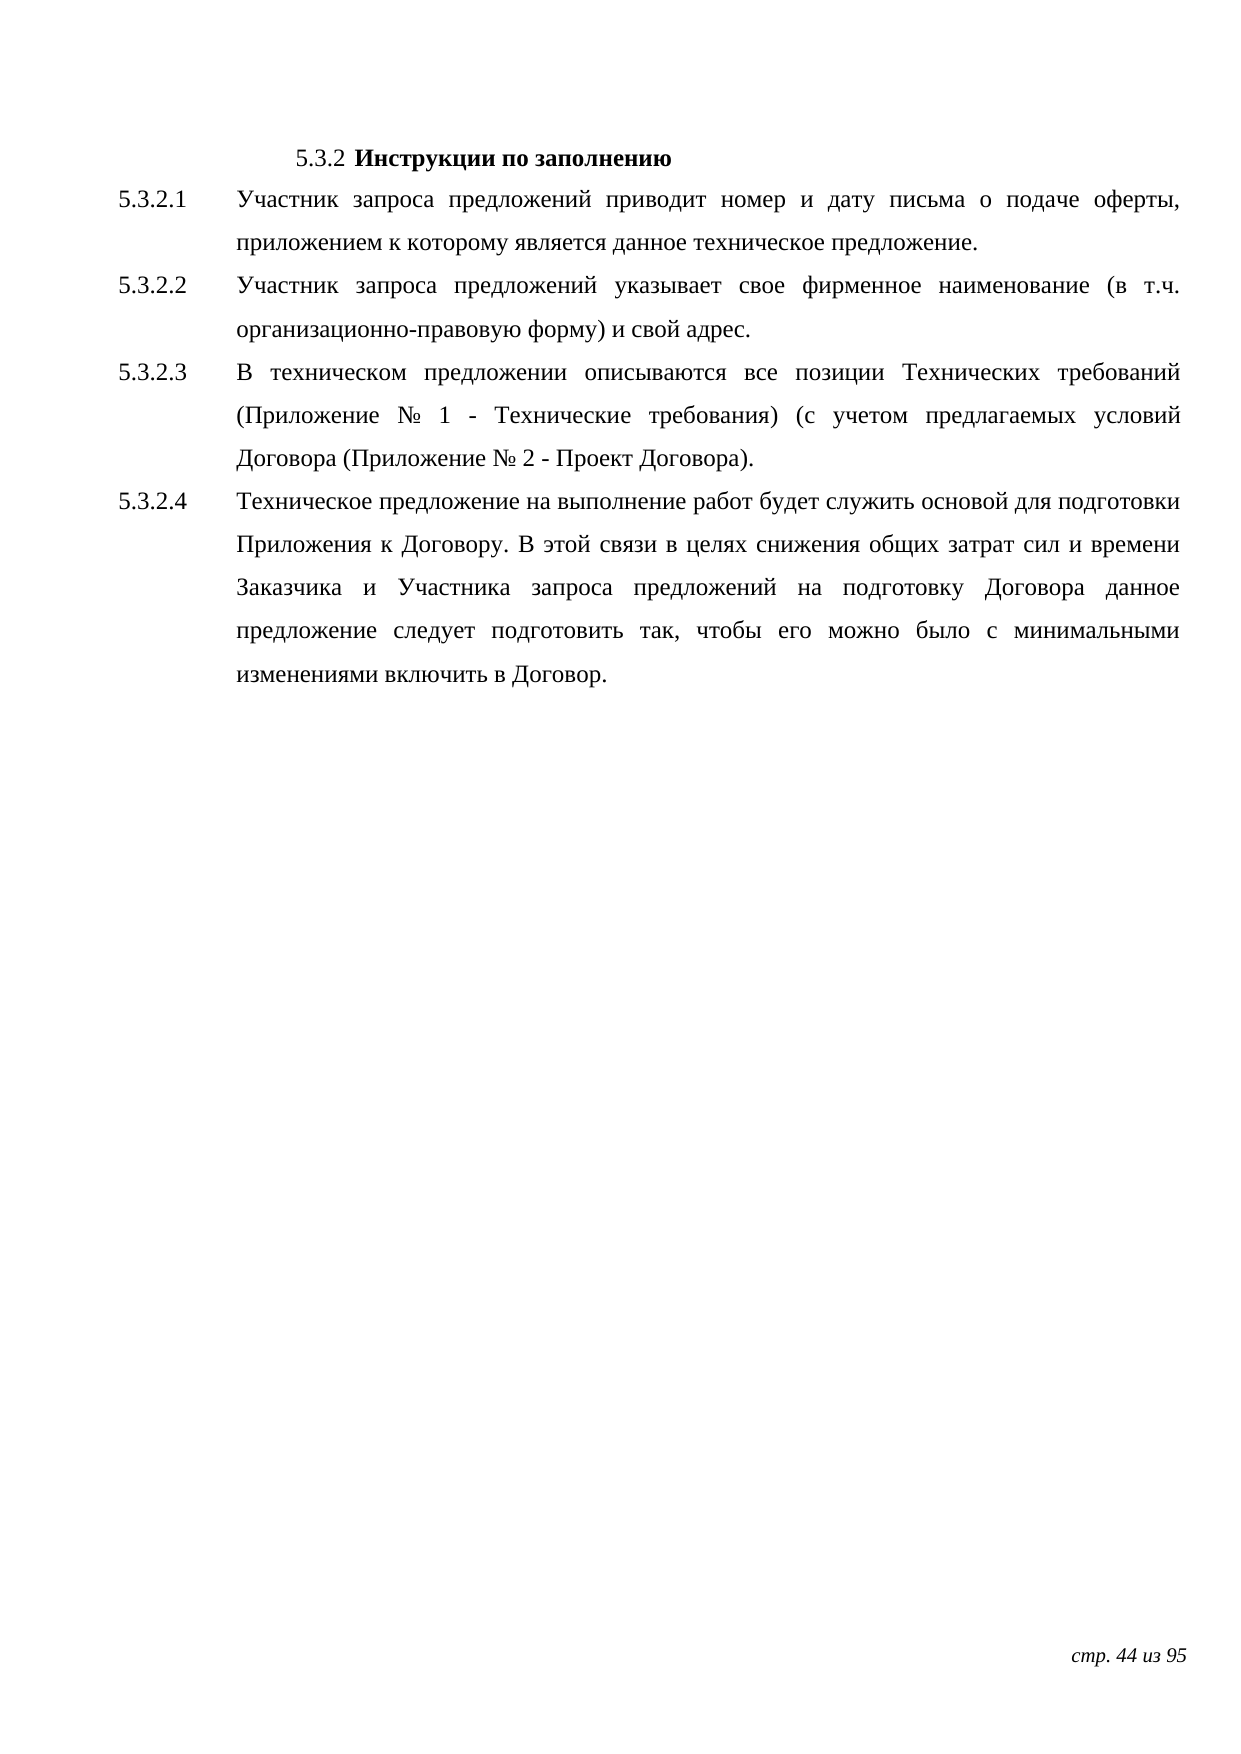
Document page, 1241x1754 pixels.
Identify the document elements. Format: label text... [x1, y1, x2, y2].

text В техническом предложении описываются все позиции Технических требований (Приложение № 1 - Технические требования) (с учетом предлагаемых условий Договора (Приложение № 2 - Проект Договора). [118, 357, 1181, 472]
text Участник запроса предложений приводит номер и дату письма о подаче оферты, приложением к которому является данное техническое предложение. [118, 184, 1181, 256]
text Участник запроса предложений указывает свое фирменное наименование (в т.ч. организационно-правовую форму) и свой адрес. [118, 271, 1181, 342]
text Инструкции по заполнению [236, 143, 1181, 172]
text Техническое предложение на выполнение работ будет служить основой для подготовки Приложения к Договору. В этой связи в целях снижения общих затрат сил и времени Заказчика и Участника запроса предложений на подготовку Договора данное предложение следует подготовить так, чтобы его можно было с минимальными изменениями включить в Договор. [118, 486, 1181, 687]
